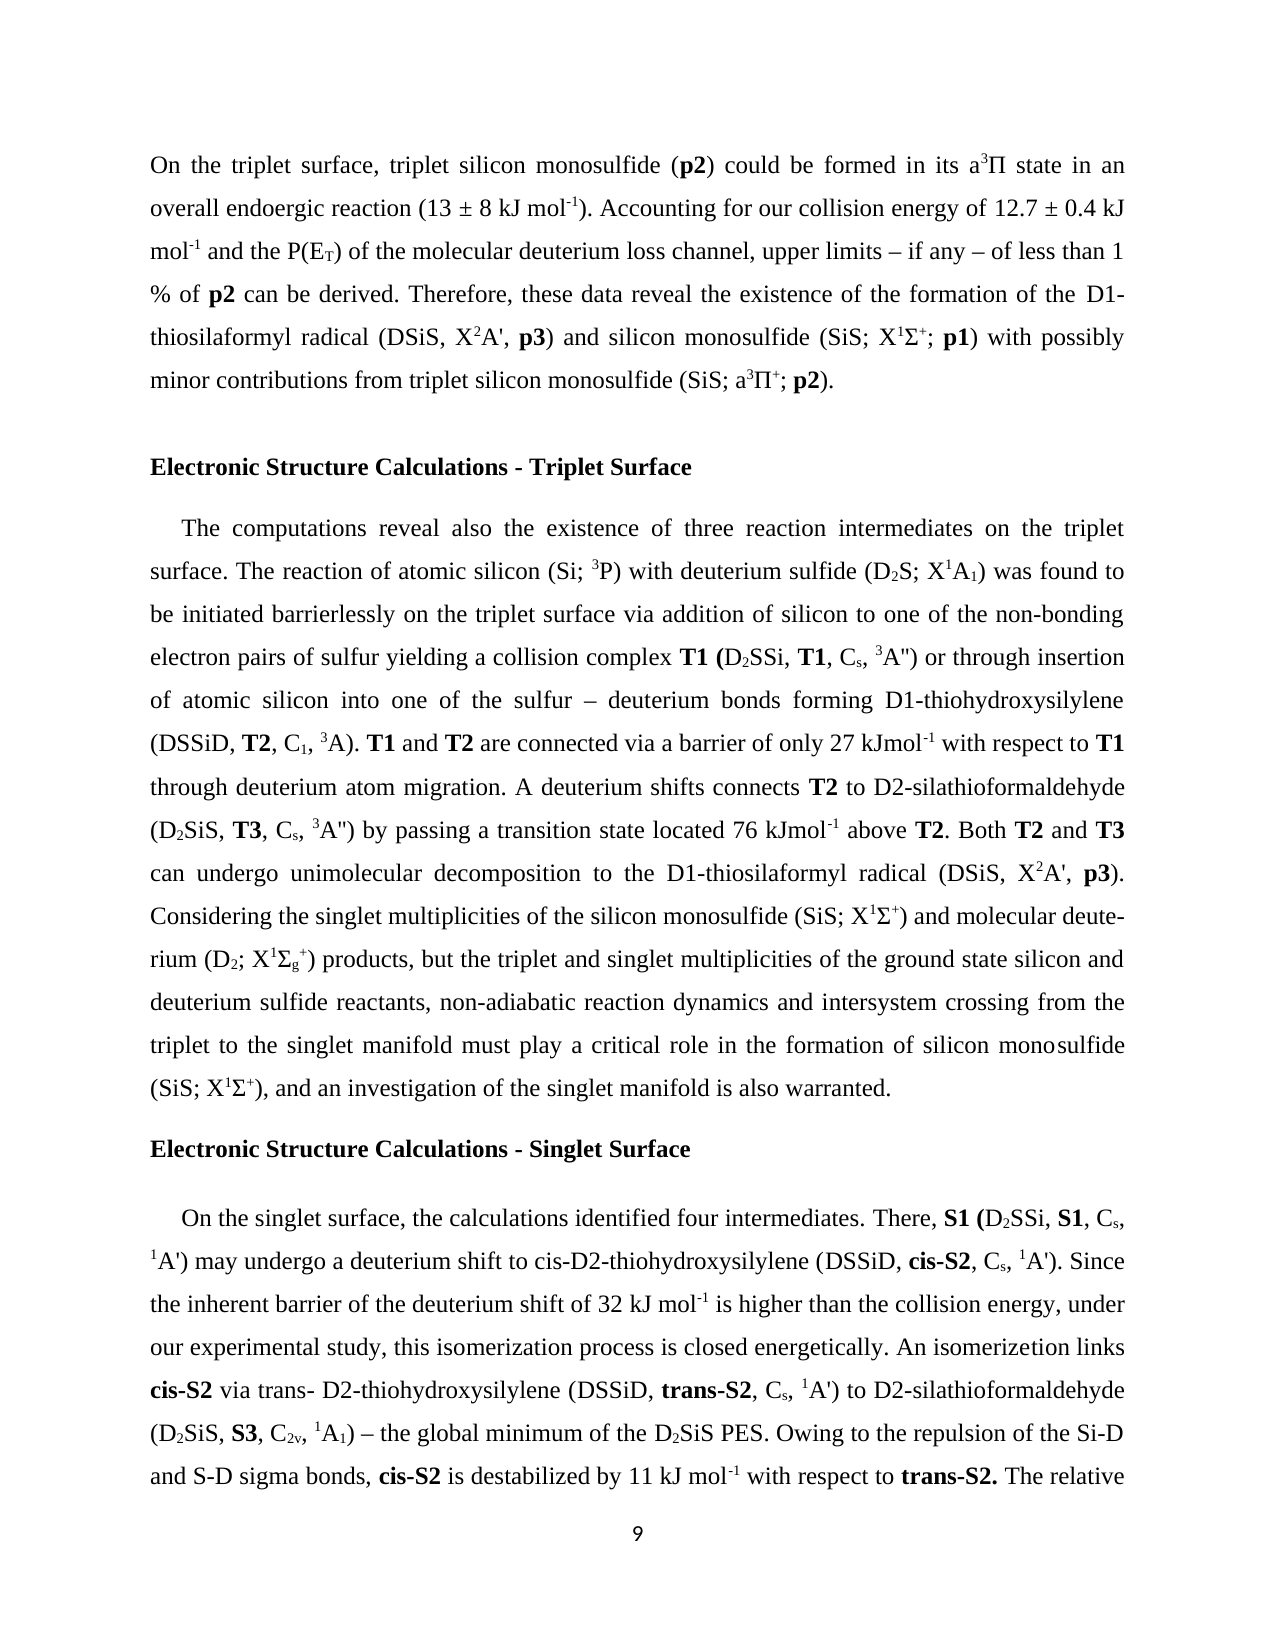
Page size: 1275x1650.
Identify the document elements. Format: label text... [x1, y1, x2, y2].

text Electronic Structure Calculations - Triplet Surface [150, 452, 1125, 481]
text Electronic Structure Calculations - Singlet Surface [150, 1134, 1125, 1163]
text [150, 1203, 1125, 1490]
text The computations reveal also the existence of three reaction intermediates on the triplet surface. The reaction of atomic silicon (Si; 3P) with deuterium sulfide (D2S; X1A1) was found to be initiated barrierlessly on the triplet surface via addition of silicon to one of the non-bonding electron pairs of sulfur yielding a collision complex T1 (D2SSi, T1, Cs, 3A'') or through insertion of atomic silicon into one of the sulfur – deuterium bonds forming D1-thiohydroxysilylene (DSSiD, T2, C1, 3A). T1 and T2 are connected via a barrier of only 27 kJmol-1 with respect to T1 through deuterium atom migration. A deuterium shifts connects T2 to D2-silathioformaldehyde (D2SiS, T3, Cs, 3A'') by passing a transition state located 76 kJmol-1 above T2. Both T2 and T3 can undergo unimolecular decomposition to the D1-thiosilaformyl radical (DSiS, X2A', p3). Considering the singlet multiplicities of the silicon monosulfide (SiS; X1Ʃ+) and molecular deuterium (D2; X1Ʃg+) products, but the triplet and singlet multiplicities of the ground state silicon and deuterium sulfide reactants, non-adiabatic reaction dynamics and intersystem crossing from the triplet to the singlet manifold must play a critical role in the formation of silicon monosulfide (SiS; X1Ʃ+), and an investigation of the singlet manifold is also warranted. [150, 513, 1125, 1102]
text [150, 150, 1125, 394]
